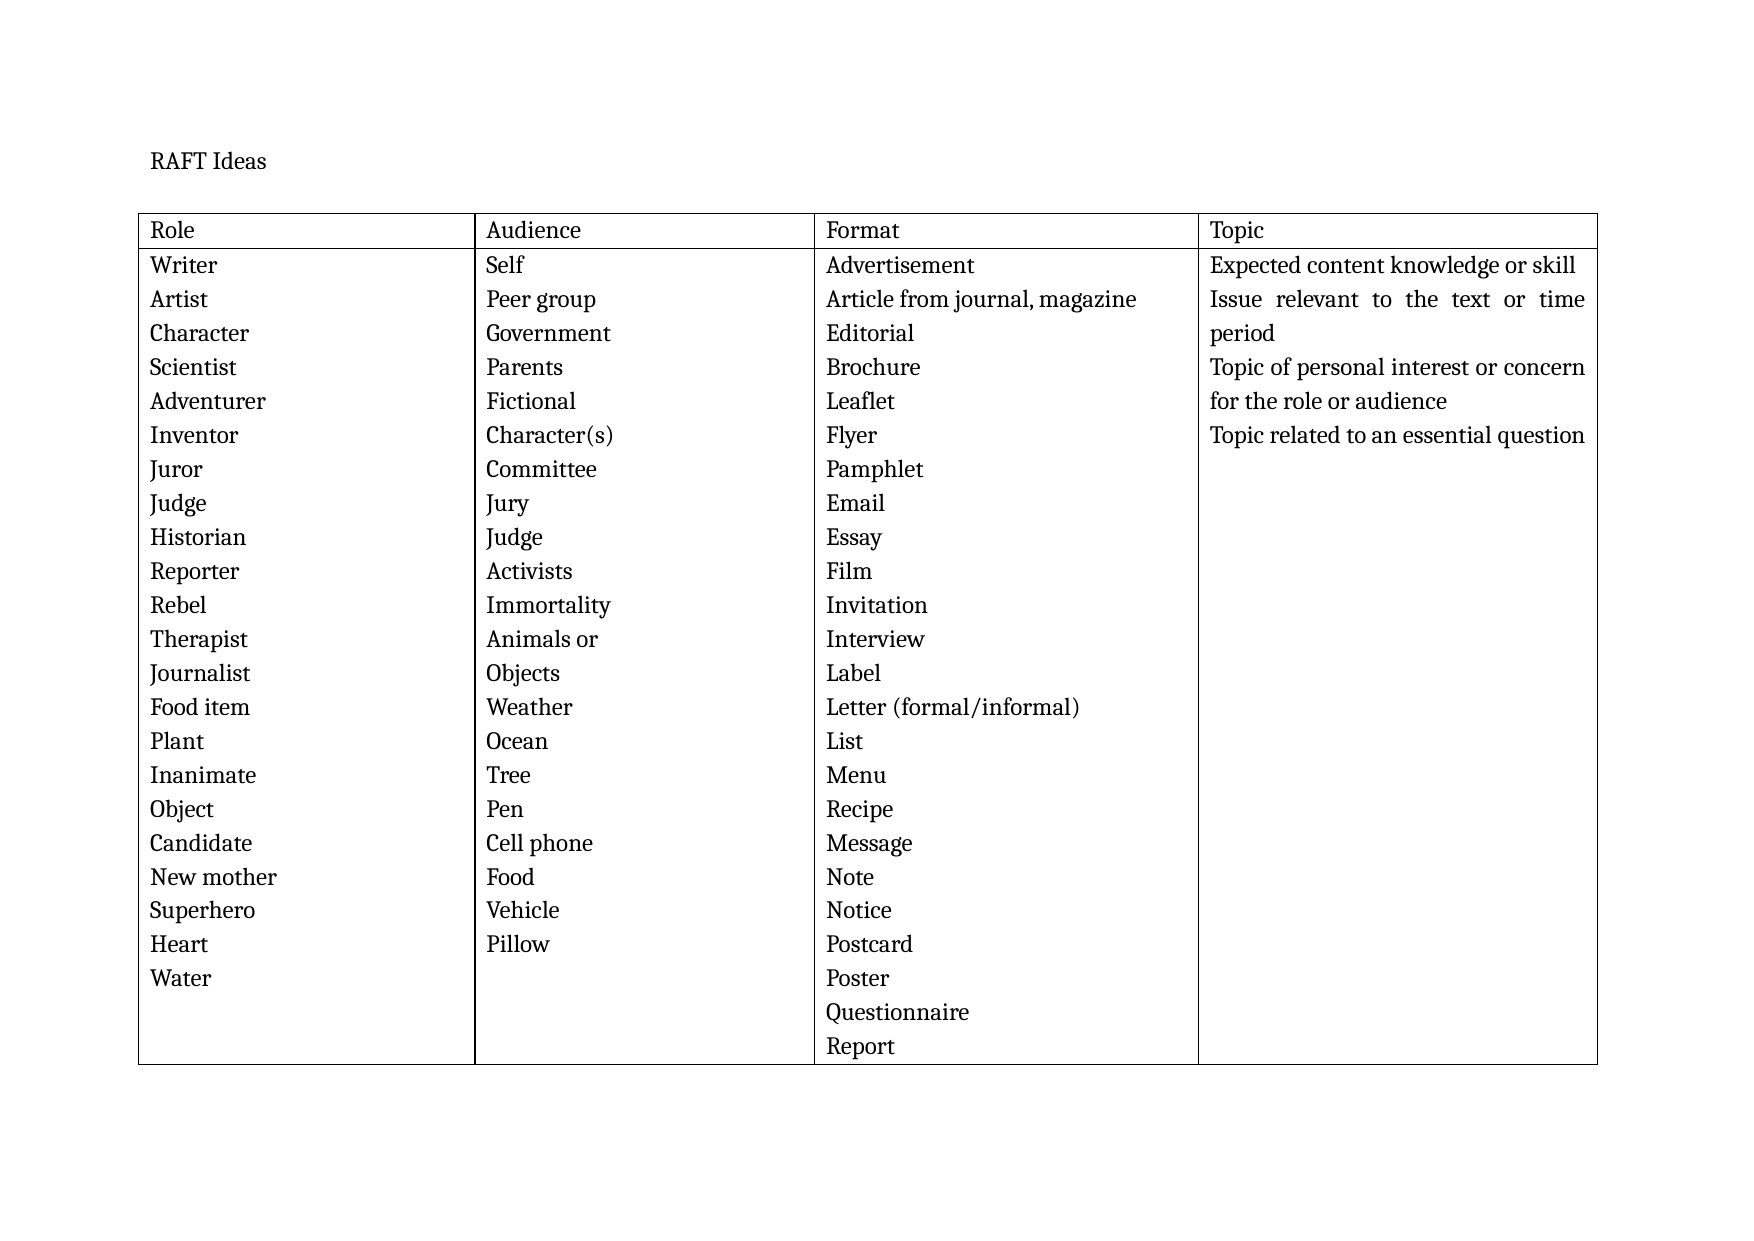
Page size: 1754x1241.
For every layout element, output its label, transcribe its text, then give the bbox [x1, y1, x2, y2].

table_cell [815, 249, 1198, 1064]
table_header Role [139, 214, 474, 248]
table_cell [139, 249, 474, 1064]
table_header Format [815, 214, 1198, 248]
table_header Topic [1199, 214, 1597, 248]
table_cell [1199, 249, 1597, 1064]
text RAFT Ideas [150, 145, 1604, 179]
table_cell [476, 249, 814, 1064]
table_header Audience [476, 214, 814, 248]
